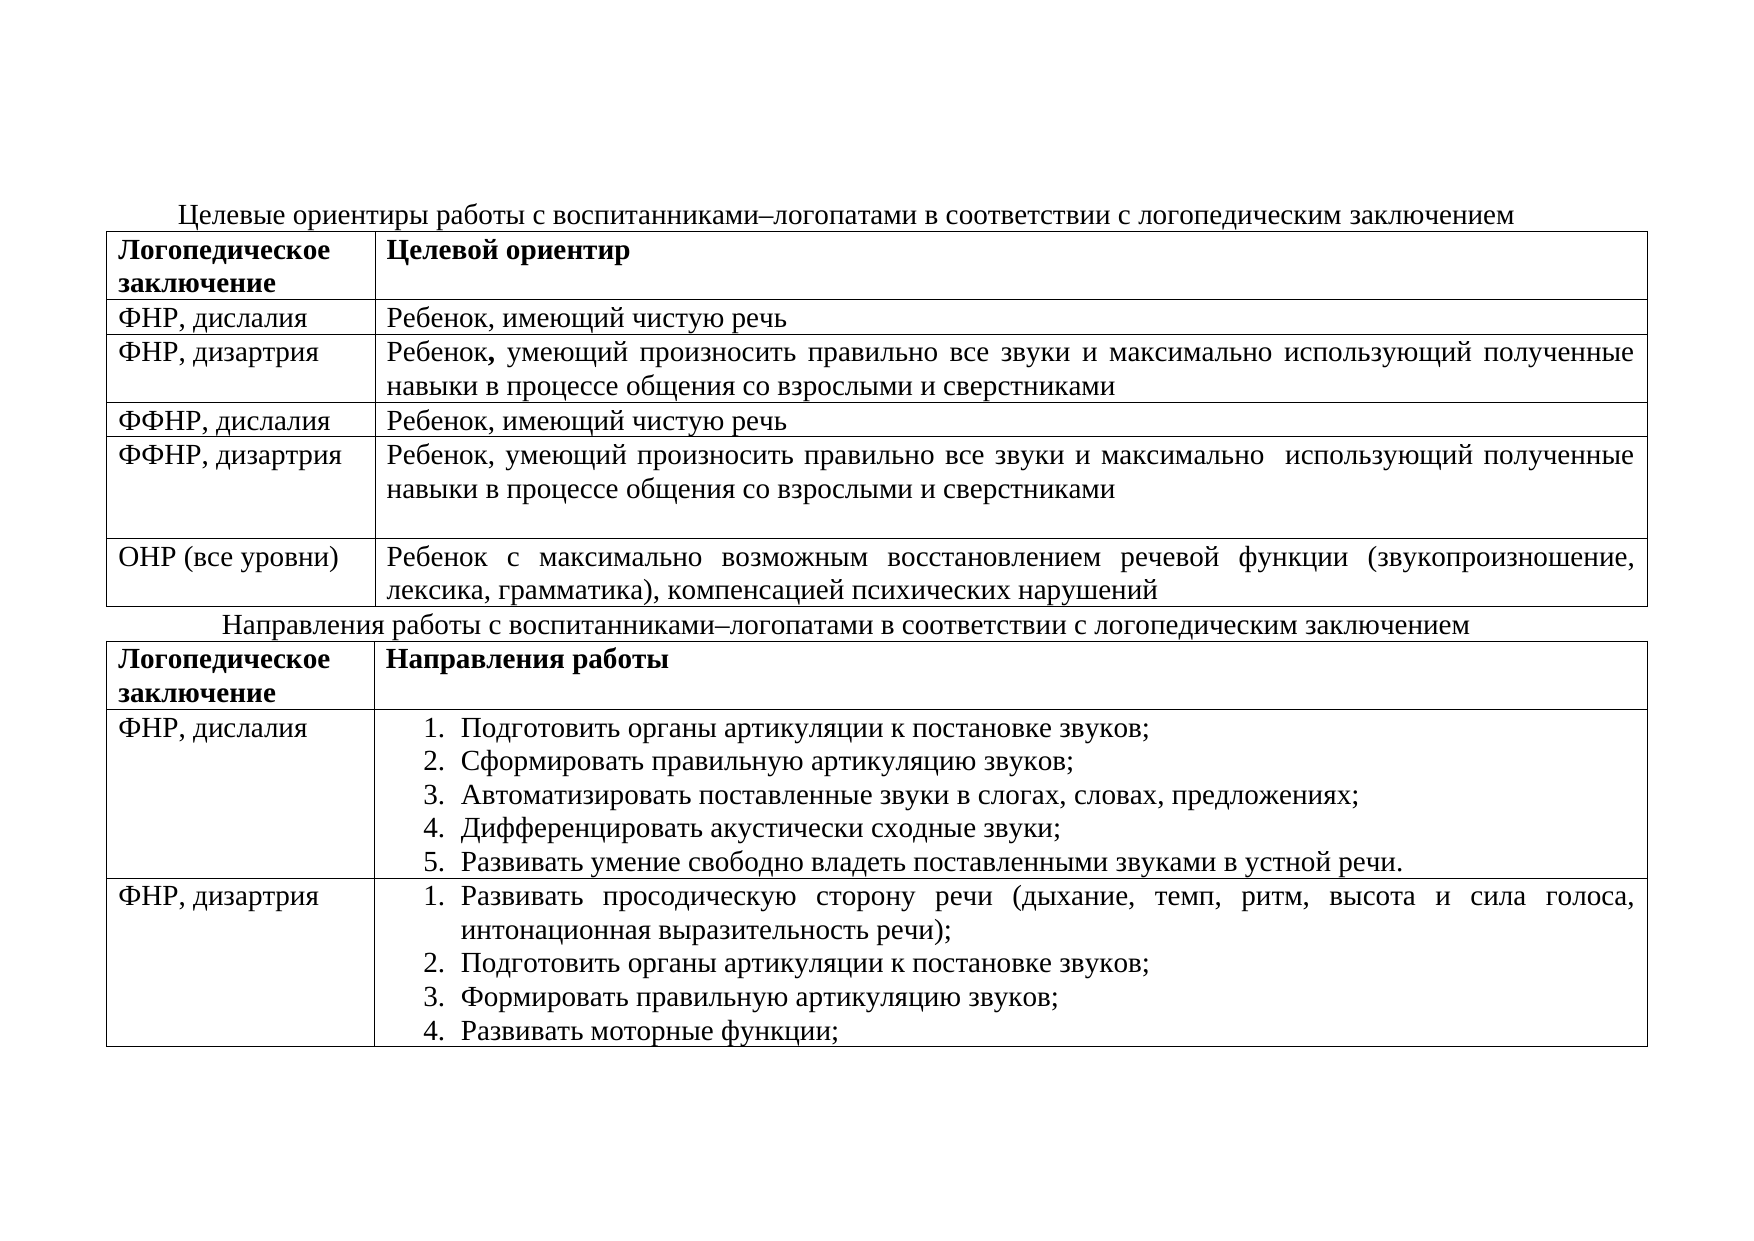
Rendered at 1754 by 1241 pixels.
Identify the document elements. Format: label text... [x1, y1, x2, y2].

table_cell Ребенок, умеющий произносить правильно все звуки и максимально использующий полученные навыки в процессе общения со взрослыми и сверстниками [376, 437, 1647, 538]
table_cell Ребенок с максимально возможным восстановлением речевой функции (звукопроизношение, лексика, грамматика), компенсацией психических нарушений [376, 539, 1647, 606]
table_cell ФНР, дизартрия [107, 879, 374, 1046]
table_cell Ребенок, умеющий произносить правильно все звуки и максимально использующий полученные навыки в процессе общения со взрослыми и сверстниками [376, 335, 1647, 402]
table_header Логопедическое заключение [107, 642, 374, 709]
table_cell ФНР, дислалия [107, 710, 374, 877]
table_cell ФНР, дизартрия [107, 335, 375, 402]
text Направления работы с воспитанниками–логопатами в соответствии с логопедическим заключением [93, 607, 1599, 641]
table_cell Ребенок, имеющий чистую речь [376, 403, 1647, 436]
text Целевые ориентиры работы с воспитанниками–логопатами в соответствии с логопедическим заключением [93, 197, 1599, 231]
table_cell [375, 879, 1647, 1046]
table_cell ФФНР, дислалия [107, 403, 375, 436]
table_header Направления работы [375, 642, 1647, 709]
table_cell Подготовить органы артикуляции к постановке звуков; Сформировать правильную артикуляцию звуков; Автоматизировать поставленные звуки в слогах, словах, предложениях; Дифференцировать акустически сходные звуки; Развивать умение свободно владеть поставленными звуками в устной речи. [375, 710, 1647, 877]
table_header Целевой ориентир [376, 232, 1647, 299]
table_cell ФНР, дислалия [107, 300, 375, 333]
table_header Логопедическое заключение [107, 232, 375, 299]
table_cell ФФНР, дизартрия [107, 437, 375, 538]
table_cell ОНР (все уровни) [107, 539, 375, 606]
table_cell Ребенок, имеющий чистую речь [376, 300, 1647, 333]
